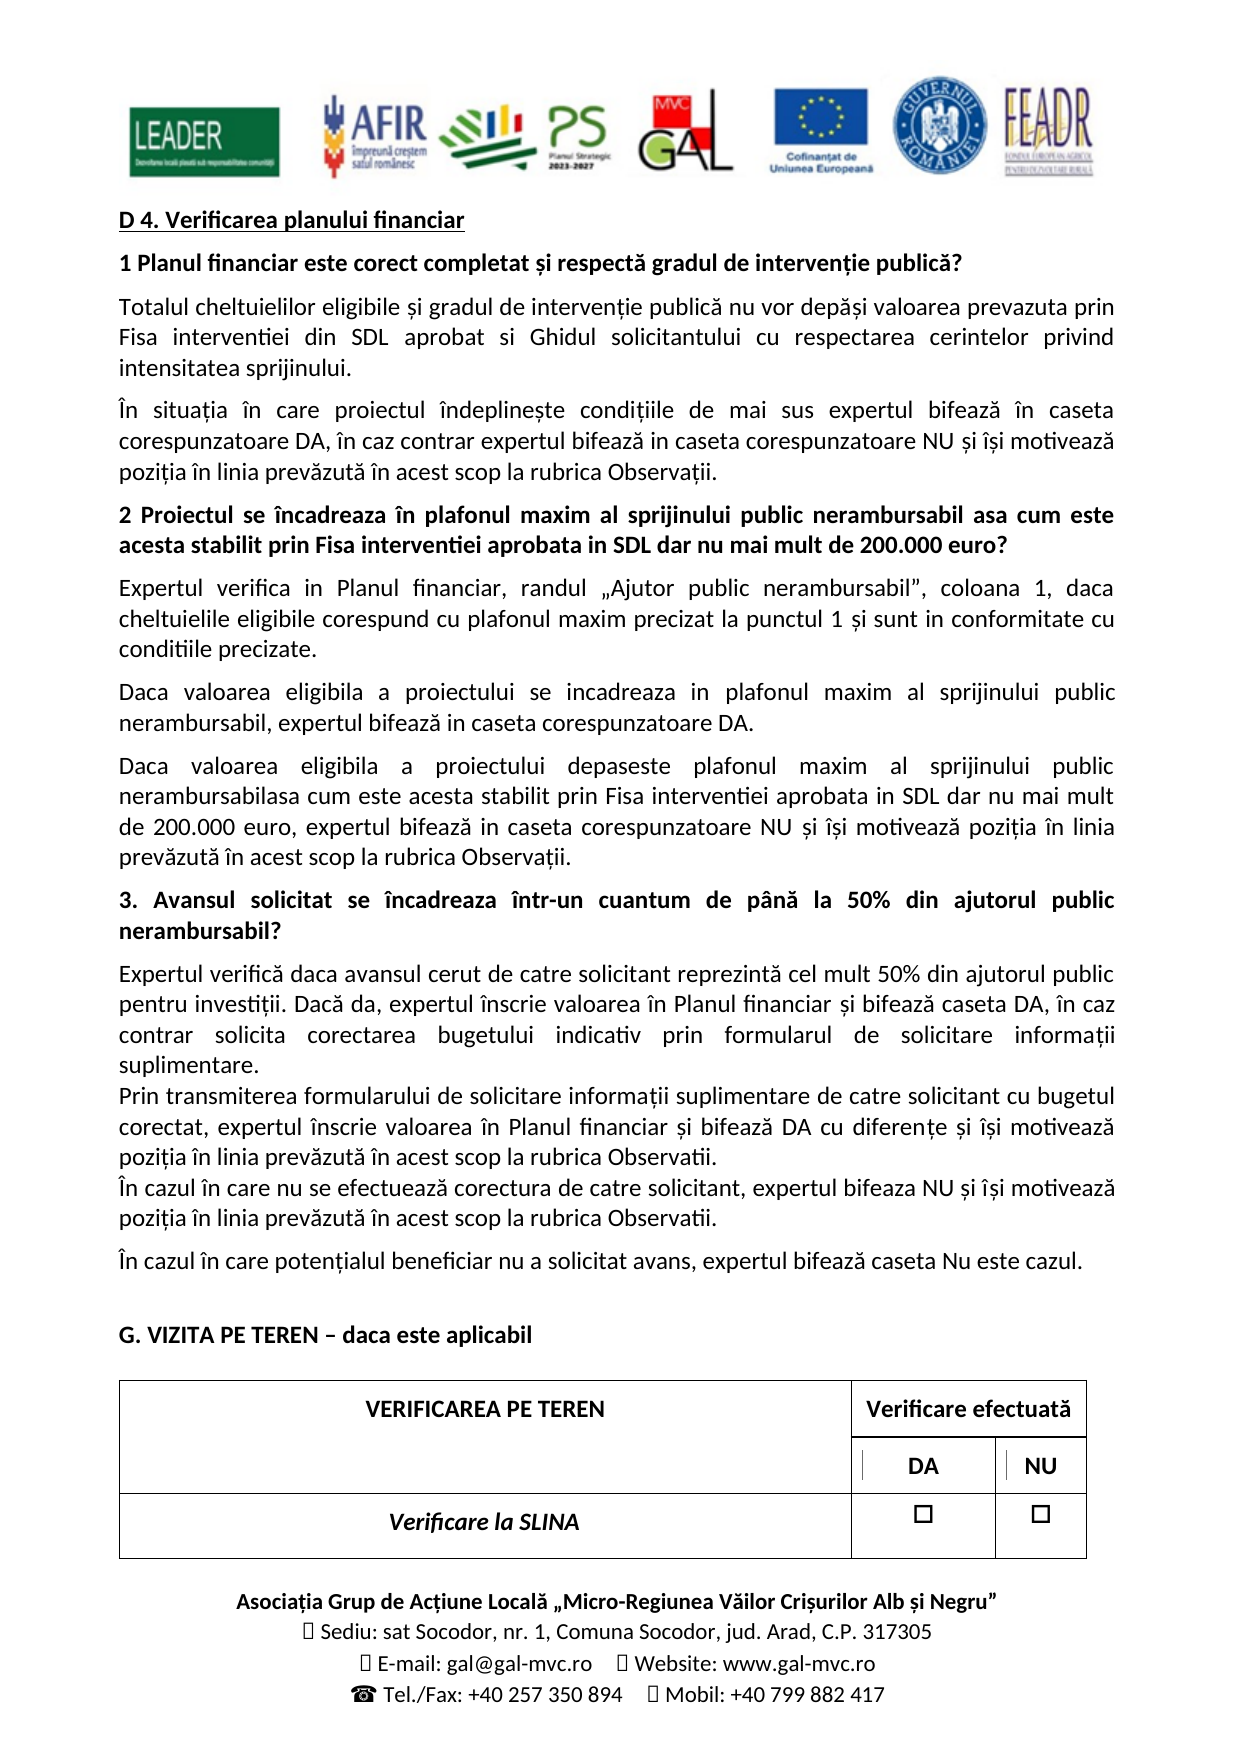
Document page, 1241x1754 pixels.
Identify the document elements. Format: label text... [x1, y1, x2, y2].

table_header Verificare efectuată [852, 1381, 1086, 1436]
picture [118, 60, 1116, 205]
text În situația în care proiectul îndeplinește condițiile de mai sus expertul bifează în caseta corespunzatoare DA, în caz contrar expertul bifează in caseta corespunzatoare NU şi îşi motivează poziţia în linia prevăzută în acest scop la rubrica Observaţii. [119, 395, 1116, 486]
text Daca valoarea eligibila a proiectului depaseste plafonul maxim al sprijinului public nerambursabilasa cum este acesta stabilit prin Fisa interventiei aprobata in SDL dar nu mai mult de 200.000 euro, expertul bifează in caseta corespunzatoare NU şi îşi motivează poziţia în linia prevăzută în acest scop la rubrica Observaţii. [119, 750, 1116, 872]
text G. VIZITA PE TEREN – daca este aplicabil [119, 1319, 1116, 1349]
text Expertul verifică daca avansul cerut de catre solicitant reprezintă cel mult 50% din ajutorul public pentru investiţii. Dacă da, expertul înscrie valoarea în Planul financiar şi bifează caseta DA, în caz contrar solicita corectarea bugetului indicativ prin formularul de solicitare informații suplimentare. [119, 958, 1116, 1080]
text D 4. Verificarea planului financiar [119, 205, 1116, 235]
table_cell NU [996, 1438, 1086, 1493]
text Daca valoarea eligibila a proiectului se incadreaza in plafonul maxim al sprijinului public nerambursabil, expertul bifează in caseta corespunzatoare DA. [119, 676, 1116, 737]
table_cell DA [852, 1438, 995, 1493]
text În cazul în care nu se efectuează corectura de catre solicitant, expertul bifeaza NU și îşi motivează poziţia în linia prevăzută în acest scop la rubrica Observatii. [119, 1172, 1116, 1233]
text Expertul verifica in Planul financiar, randul „Ajutor public nerambursabil”, coloana 1, daca cheltuielile eligibile corespund cu plafonul maxim precizat la punctul 1 şi sunt in conformitate cu conditiile precizate. [119, 572, 1116, 664]
text 3. Avansul solicitat se încadreaza într-un cuantum de până la 50% din ajutorul public nerambursabil? [119, 884, 1116, 946]
table_cell Verificare la SLINA [120, 1494, 851, 1558]
table_cell [996, 1494, 1086, 1558]
text Prin transmiterea formularului de solicitare informații suplimentare de catre solicitant cu bugetul corectat, expertul înscrie valoarea în Planul financiar și bifează DA cu diferențe și îşi motivează poziţia în linia prevăzută în acest scop la rubrica Observatii. [119, 1080, 1116, 1172]
table_cell [852, 1494, 995, 1558]
text 2 Proiectul se încadreaza în plafonul maxim al sprijinului public nerambursabil asa cum este acesta stabilit prin Fisa interventiei aprobata in SDL dar nu mai mult de 200.000 euro? [119, 499, 1116, 560]
text În cazul în care potențialul beneficiar nu a solicitat avans, expertul bifează caseta Nu este cazul. [119, 1245, 1116, 1276]
text Totalul cheltuielilor eligibile şi gradul de intervenţie publică nu vor depăşi valoarea prevazuta prin Fisa interventiei din SDL aprobat si Ghidul solicitantului cu respectarea cerintelor privind intensitatea sprijinului. [119, 291, 1116, 382]
text 1 Planul financiar este corect completat şi respectă gradul de intervenţie publică? [119, 248, 1116, 278]
table_header VERIFICAREA PE TEREN [120, 1381, 851, 1493]
